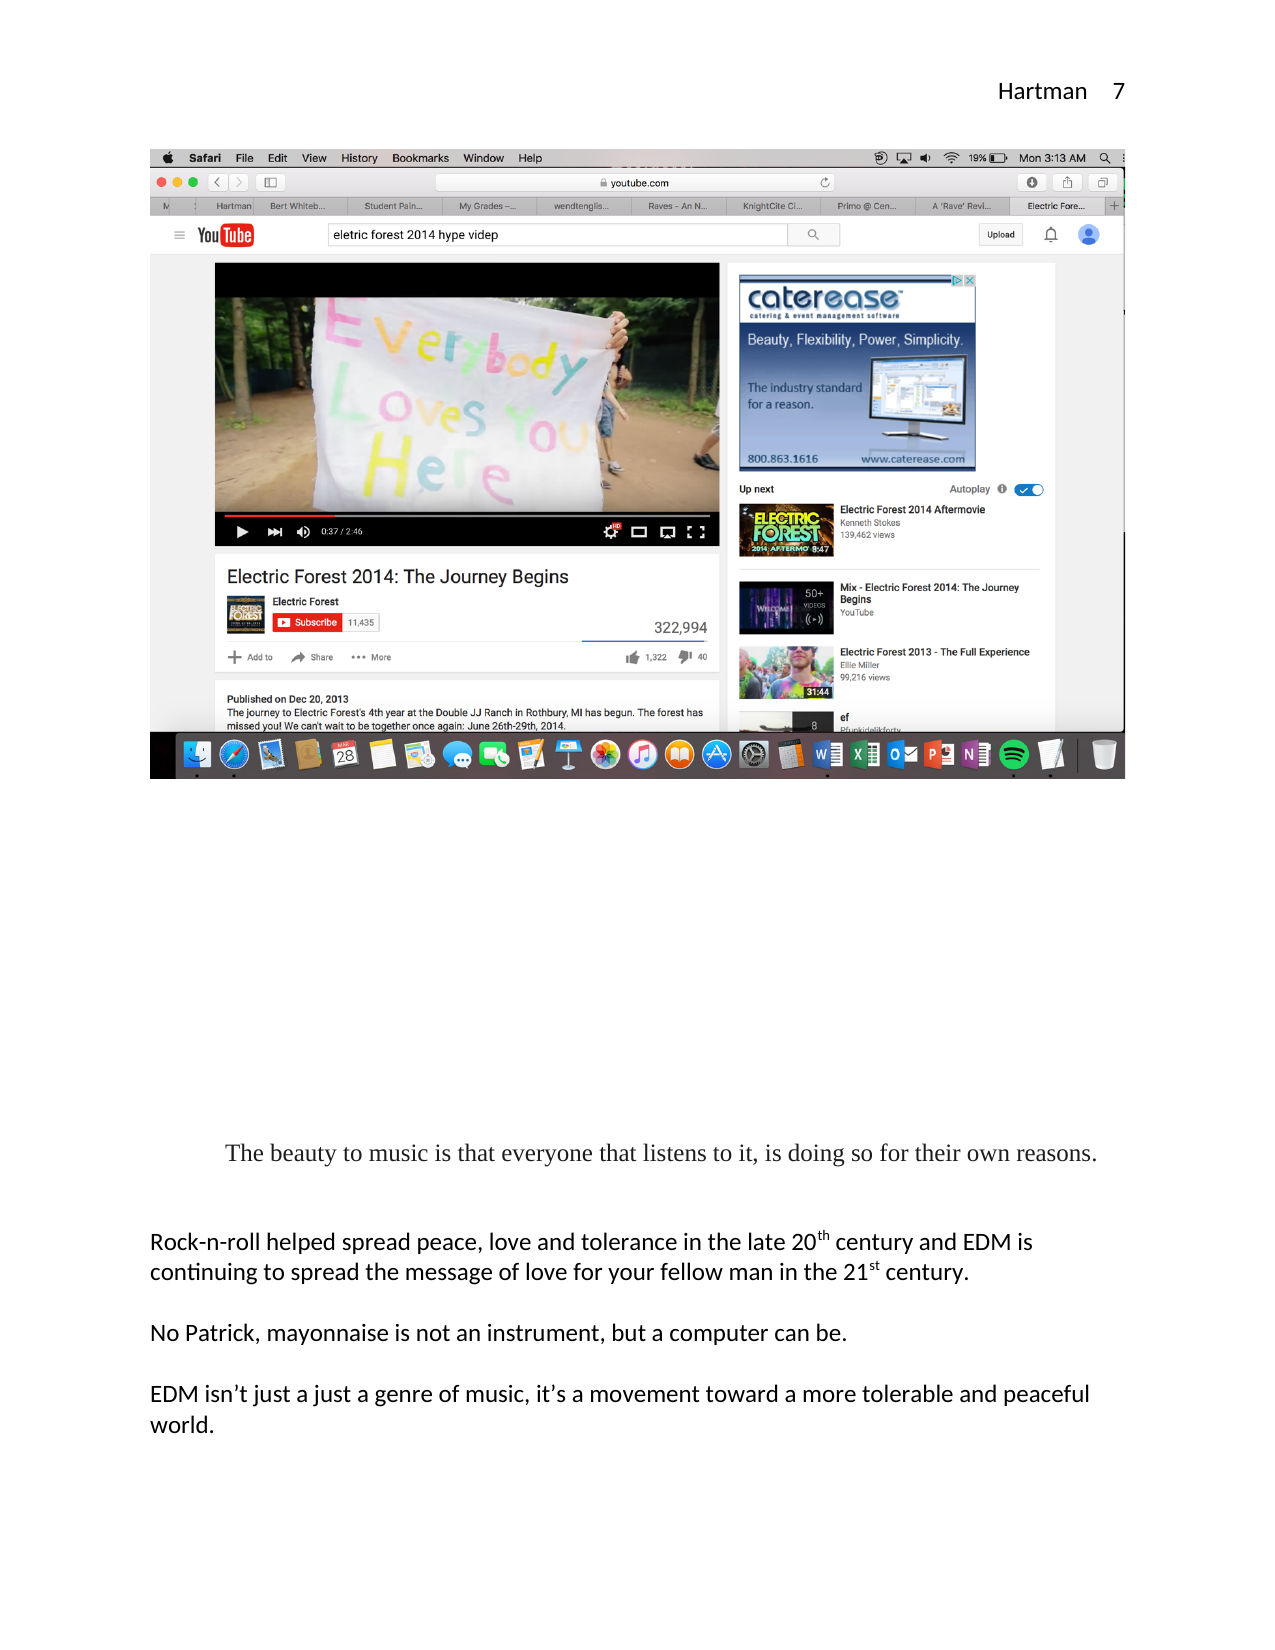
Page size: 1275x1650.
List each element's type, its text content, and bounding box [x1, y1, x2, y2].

text No Patrick, mayonnaise is not an instrument, but a computer can be. [150, 1317, 1125, 1348]
picture [150, 149, 1125, 779]
text EDM isn’t just a just a genre of music, it’s a movement toward a more tolerable and peaceful world. [150, 1378, 1125, 1439]
text Rock-n-roll helped spread peace, love and tolerance in the late 20th century and EDM is continuing to spread the message of love for your fellow man in the 21st century. [150, 1226, 1125, 1287]
text The beauty to music is that everyone that listens to it, is doing so for their own reasons. [150, 1138, 1125, 1167]
